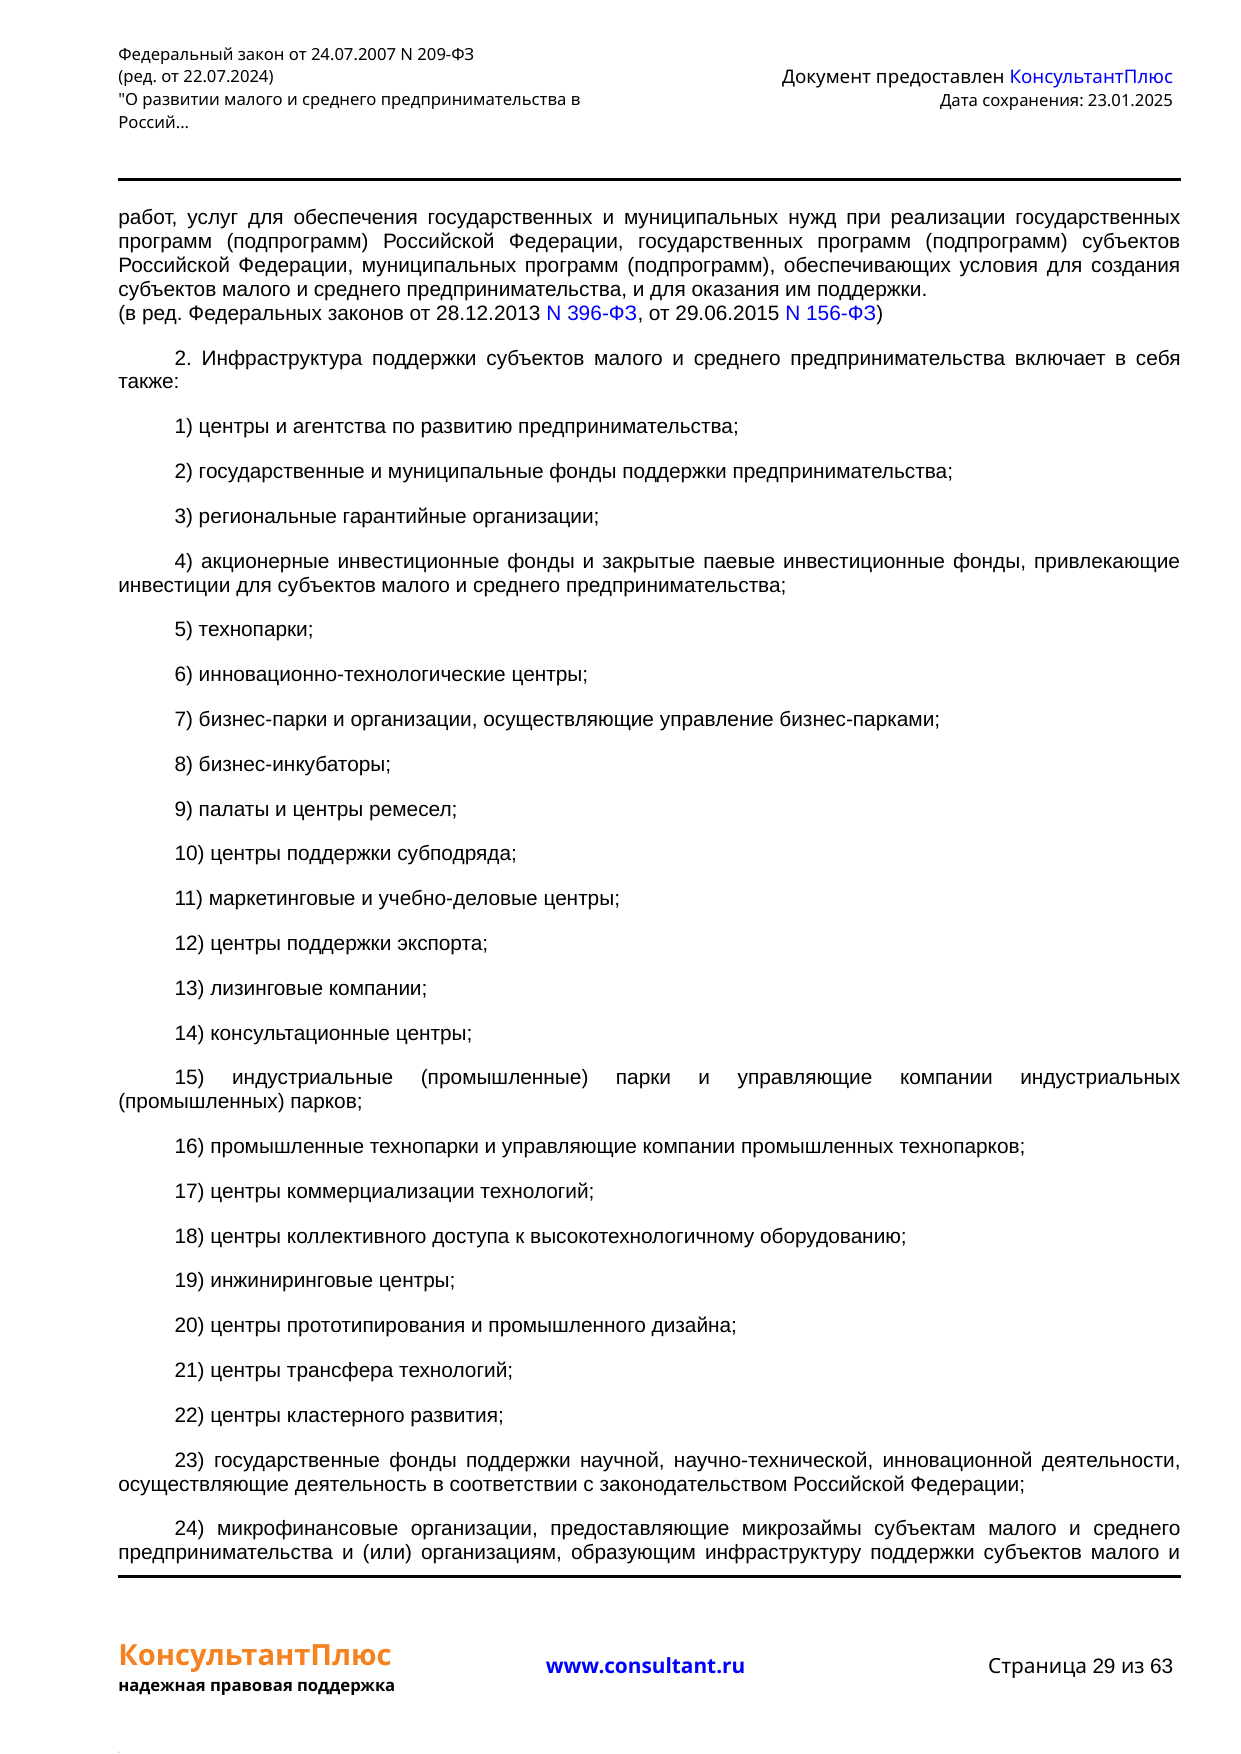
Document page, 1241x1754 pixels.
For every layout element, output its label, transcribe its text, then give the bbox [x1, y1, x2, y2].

text 16) промышленные технопарки и управляющие компании промышленных технопарков; [118, 1134, 1181, 1158]
text 10) центры поддержки субподряда; [118, 841, 1181, 865]
text 8) бизнес-инкубаторы; [118, 752, 1181, 776]
text (в ред. Федеральных законов от 28.12.2013 N 396-ФЗ, от 29.06.2015 N 156-ФЗ) [118, 301, 1181, 324]
text 6) инновационно-технологические центры; [118, 662, 1181, 686]
text 3) региональные гарантийные организации; [118, 504, 1181, 528]
text 22) центры кластерного развития; [118, 1403, 1181, 1427]
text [118, 1516, 1181, 1564]
text 23) государственные фонды поддержки научной, научно-технической, инновационной деятельности, осуществляющие деятельность в соответствии с законодательством Российской Федерации; [118, 1447, 1181, 1495]
text 4) акционерные инвестиционные фонды и закрытые паевые инвестиционные фонды, привлекающие инвестиции для субъектов малого и среднего предпринимательства; [118, 548, 1181, 596]
text 18) центры коллективного доступа к высокотехнологичному оборудованию; [118, 1223, 1181, 1247]
text 17) центры коммерциализации технологий; [118, 1179, 1181, 1203]
text 15) индустриальные (промышленные) парки и управляющие компании индустриальных (промышленных) парков; [118, 1065, 1181, 1113]
text 2. Инфраструктура поддержки субъектов малого и среднего предпринимательства включает в себя также: [118, 345, 1181, 393]
text 2) государственные и муниципальные фонды поддержки предпринимательства; [118, 459, 1181, 483]
text 19) инжиниринговые центры; [118, 1268, 1181, 1292]
text 21) центры трансфера технологий; [118, 1358, 1181, 1382]
text 5) технопарки; [118, 617, 1181, 641]
text 12) центры поддержки экспорта; [118, 931, 1181, 955]
text 13) лизинговые компании; [118, 976, 1181, 999]
text 1) центры и агентства по развитию предпринимательства; [118, 414, 1181, 438]
text 20) центры прототипирования и промышленного дизайна; [118, 1313, 1181, 1337]
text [118, 205, 1181, 301]
text 9) палаты и центры ремесел; [118, 796, 1181, 820]
text 14) консультационные центры; [118, 1020, 1181, 1044]
text 11) маркетинговые и учебно-деловые центры; [118, 886, 1181, 910]
text 7) бизнес-парки и организации, осуществляющие управление бизнес-парками; [118, 707, 1181, 731]
